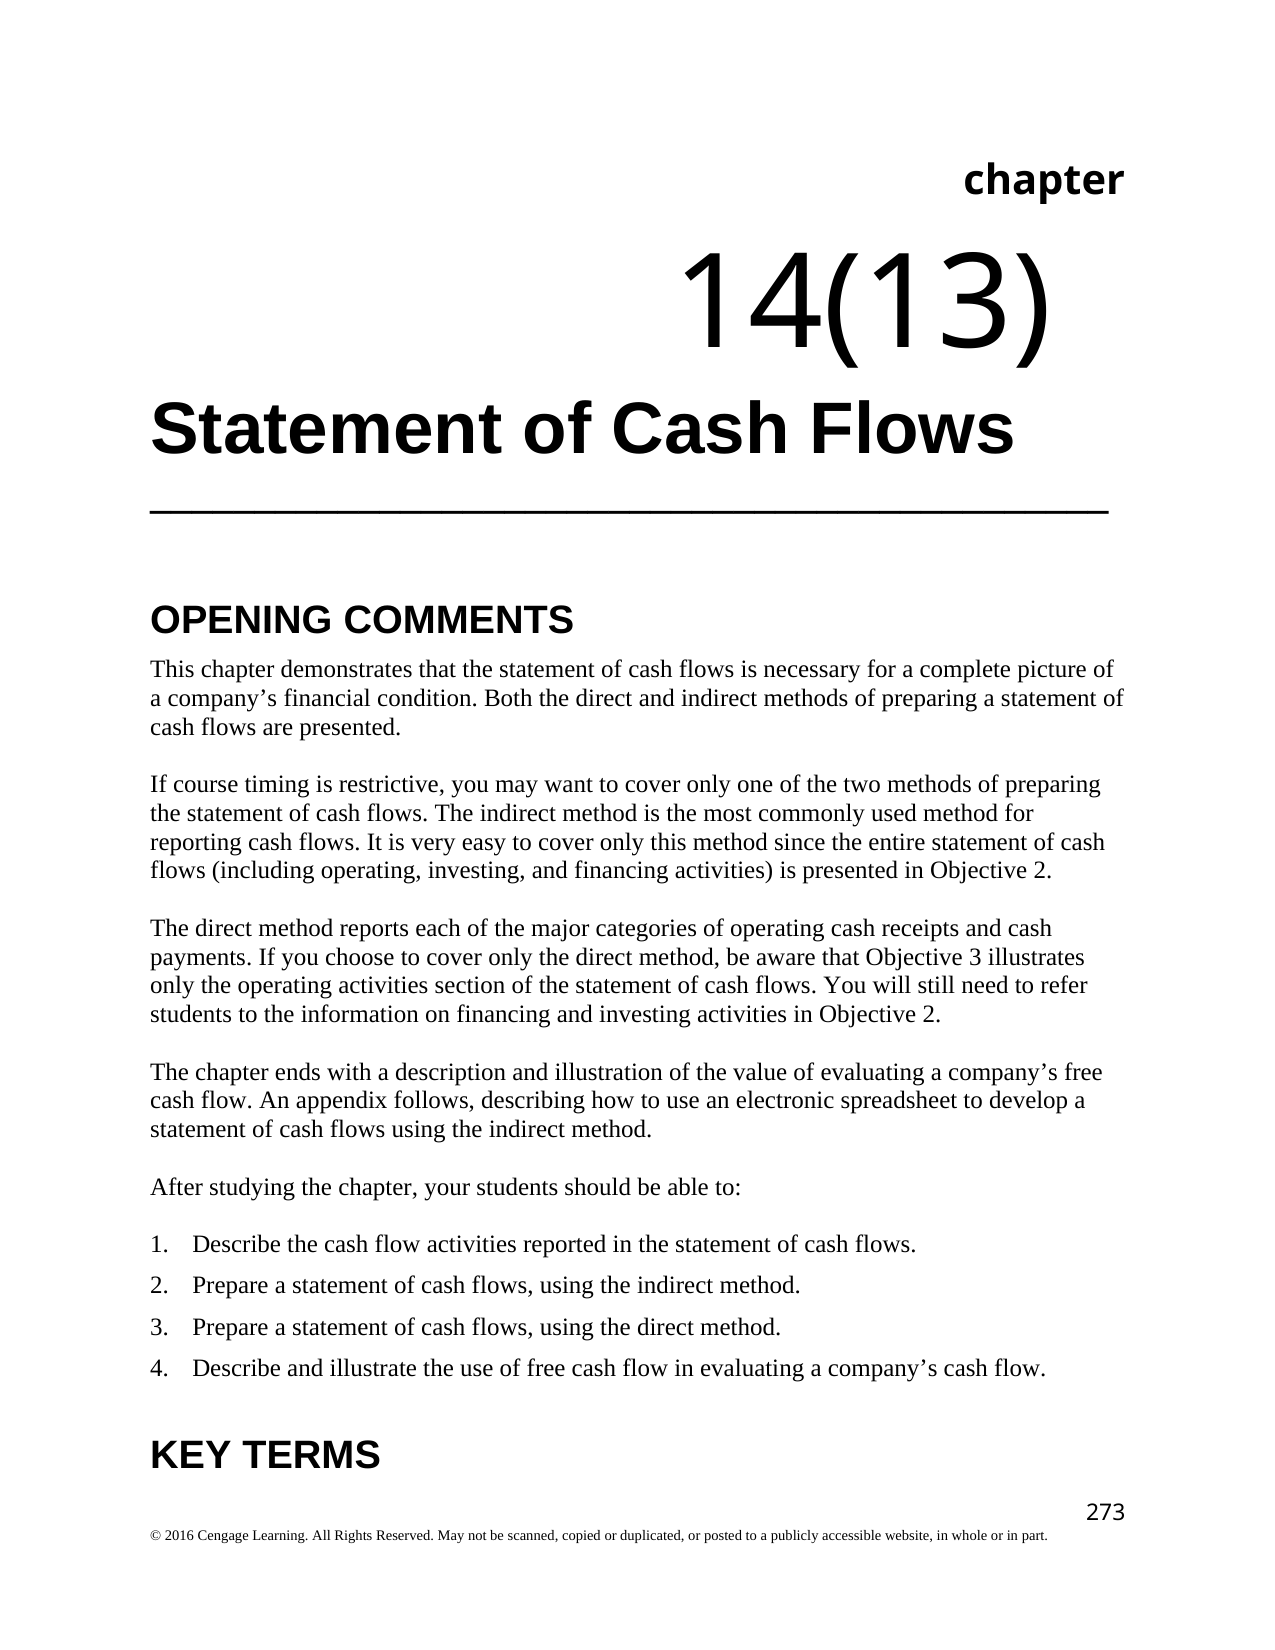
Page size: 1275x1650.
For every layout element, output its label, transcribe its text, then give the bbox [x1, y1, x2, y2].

text KEY TERMS [150, 1432, 1125, 1477]
text The chapter ends with a description and illustration of the value of evaluating a company’s free cash flow. An appendix follows, describing how to use an electronic spreadsheet to develop a statement of cash flows using the indirect method. [150, 1057, 1125, 1143]
title Statement of Cash Flows [150, 386, 1125, 469]
text This chapter demonstrates that the statement of cash flows is necessary for a complete picture of a company’s financial condition. Both the direct and indirect methods of preparing a statement of cash flows are presented. [150, 654, 1125, 740]
text ______________________________________________ [150, 469, 1125, 517]
text 2. Prepare a statement of cash flows, using the indirect method. [150, 1270, 1125, 1299]
text OPENING COMMENTS [150, 596, 1125, 642]
text chapter [150, 150, 1125, 207]
text 1. Describe the cash flow activities reported in the statement of cash flows. [150, 1229, 1125, 1258]
text 4. Describe and illustrate the use of free cash flow in evaluating a company’s cash flow. [150, 1353, 1125, 1382]
text 3. Prepare a statement of cash flows, using the direct method. [150, 1312, 1125, 1340]
text 14(13) [600, 207, 1125, 386]
text If course timing is restrictive, you may want to cover only one of the two methods of preparing the statement of cash flows. The indirect method is the most commonly used method for reporting cash flows. It is very easy to cover only this method since the entire statement of cash flows (including operating, investing, and financing activities) is presented in Objective 2. [150, 769, 1125, 884]
text The direct method reports each of the major categories of operating cash receipts and cash payments. If you choose to cover only the direct method, be aware that Objective 3 illustrates only the operating activities section of the statement of cash flows. You will still need to refer students to the information on financing and investing activities in Objective 2. [150, 913, 1125, 1028]
text After studying the chapter, your students should be able to: [150, 1172, 1125, 1200]
